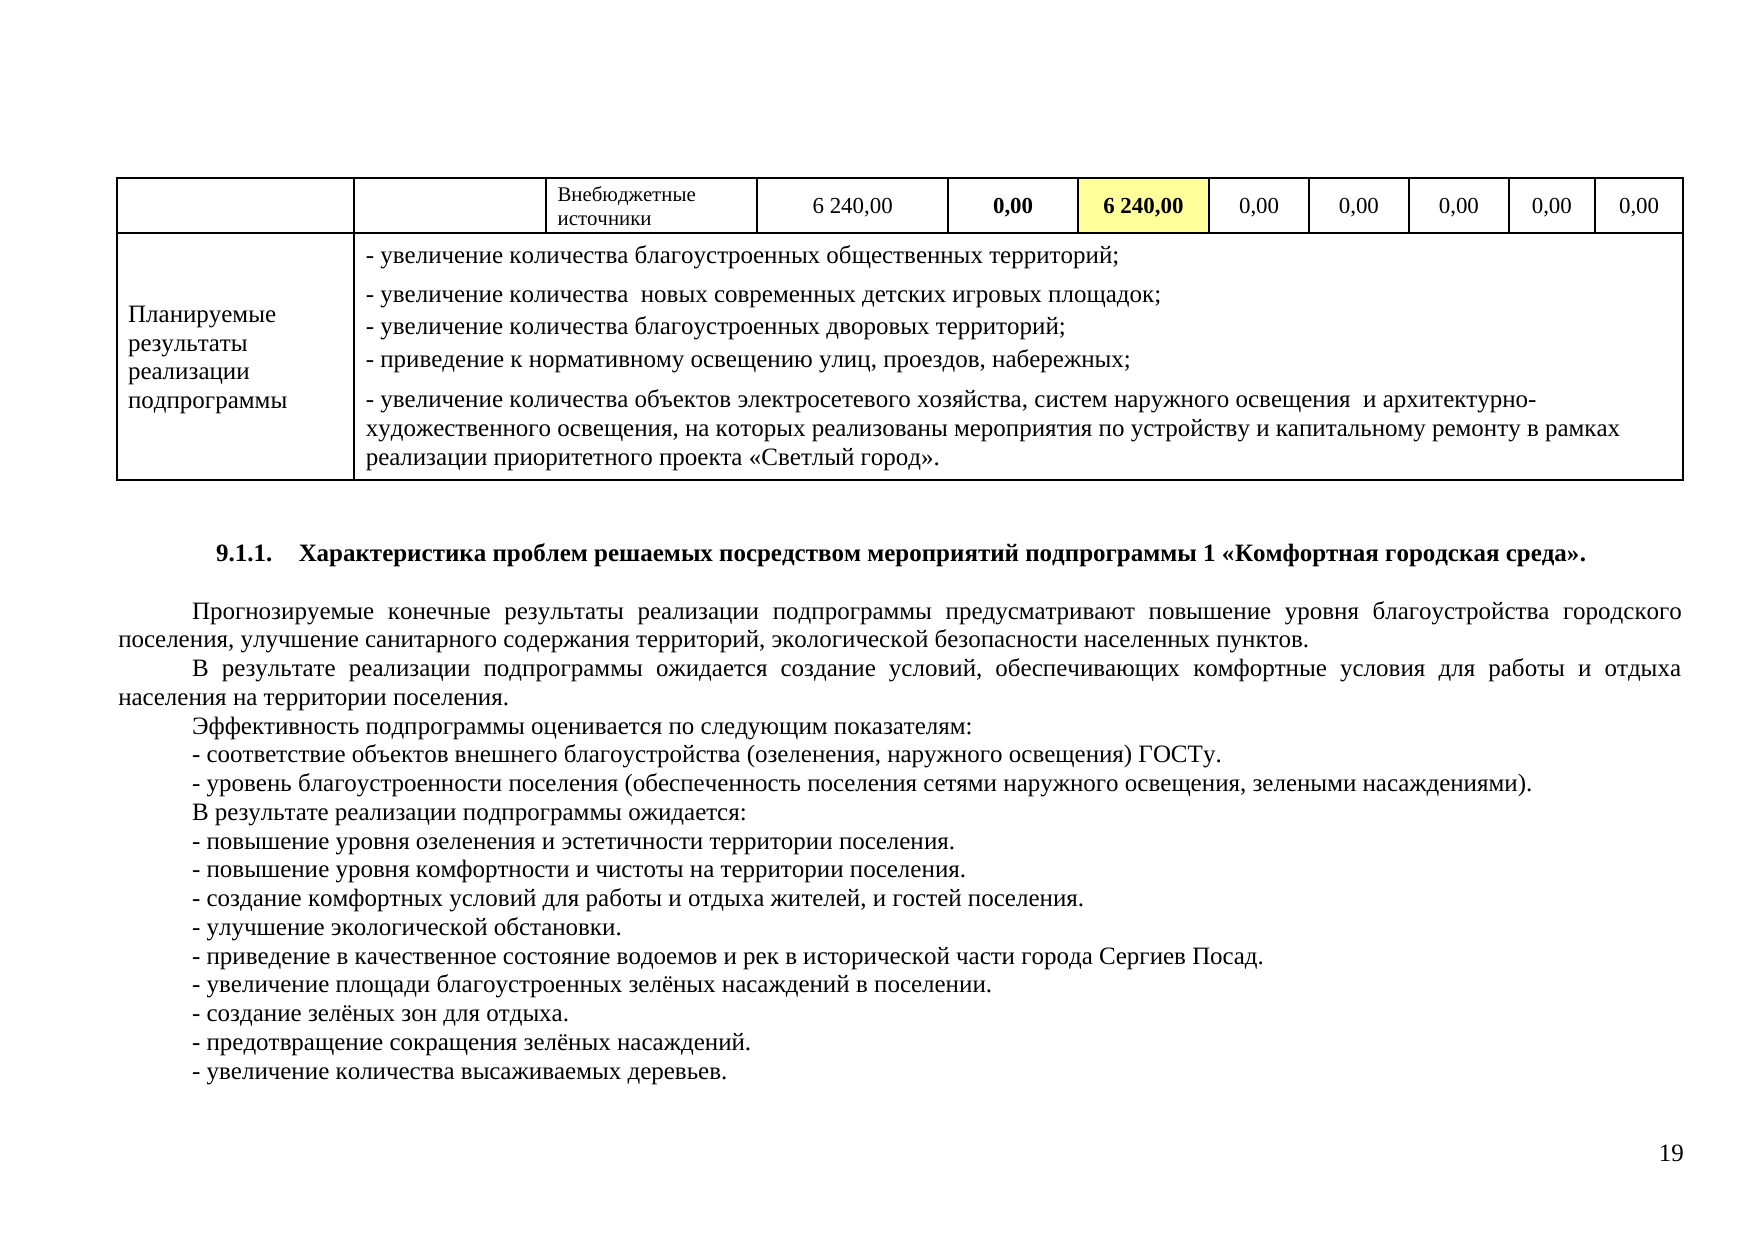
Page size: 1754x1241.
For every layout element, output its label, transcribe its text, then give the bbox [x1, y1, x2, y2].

table_cell 0,00 [949, 179, 1077, 232]
table_cell - приведение к нормативному освещению улиц, проездов, набережных; [355, 341, 1682, 374]
table_cell 0,00 [1596, 179, 1682, 232]
table_cell 6 240,00 [758, 179, 947, 232]
text - увеличение площади благоустроенных зелёных насаждений в поселении. [118, 969, 1683, 998]
text - соответствие объектов внешнего благоустройства (озеленения, наружного освещения) ГОСТу. [118, 739, 1683, 768]
text - предотвращение сокращения зелёных насаждений. [118, 1027, 1683, 1056]
table_cell 0,00 [1310, 179, 1408, 232]
text В результате реализации подпрограммы ожидается создание условий, обеспечивающих комфортные условия для работы и отдыха населения на территории поселения. [118, 653, 1683, 711]
table_cell Планируемые результаты реализации подпрограммы [118, 234, 353, 479]
table_cell - увеличение количества благоустроенных дворовых территорий; [355, 309, 1682, 341]
text Прогнозируемые конечные результаты реализации подпрограммы предусматривают повышение уровня благоустройства городского поселения, улучшение санитарного содержания территорий, экологической безопасности населенных пунктов. [118, 596, 1683, 653]
table_cell - увеличение количества новых современных детских игровых площадок; [355, 276, 1682, 308]
table_cell Внебюджетные источники [547, 179, 756, 232]
text - создание комфортных условий для работы и отдыха жителей, и гостей поселения. [118, 883, 1683, 912]
table_cell 6 240,00 [1079, 179, 1208, 232]
table_cell - увеличение количества объектов электросетевого хозяйства, систем наружного освещения и архитектурно-художественного освещения, на которых реализованы мероприятия по устройству и капитальному ремонту в рамках реализации приоритетного проекта «Светлый город». [355, 374, 1682, 479]
text - создание зелёных зон для отдыха. [118, 998, 1683, 1027]
table_cell 0,00 [1210, 179, 1308, 232]
text Эффективность подпрограммы оценивается по следующим показателям: [118, 711, 1683, 739]
list Характеристика проблем решаемых посредством мероприятий подпрограммы 1 «Комфортная городская среда». [118, 538, 1683, 567]
text - приведение в качественное состояние водоемов и рек в исторической части города Сергиев Посад. [118, 941, 1683, 969]
text - повышение уровня комфортности и чистоты на территории поселения. [118, 854, 1683, 883]
text - улучшение экологической обстановки. [118, 912, 1683, 941]
text - повышение уровня озеленения и эстетичности территории поселения. [118, 826, 1683, 854]
table_cell - увеличение количества благоустроенных общественных территорий; [355, 234, 1682, 276]
text - увеличение количества высаживаемых деревьев. [118, 1056, 1683, 1084]
text В результате реализации подпрограммы ожидается: [118, 797, 1683, 826]
text - уровень благоустроенности поселения (обеспеченность поселения сетями наружного освещения, зелеными насаждениями). [118, 768, 1683, 797]
table_cell 0,00 [1510, 179, 1594, 232]
table_cell 0,00 [1410, 179, 1508, 232]
